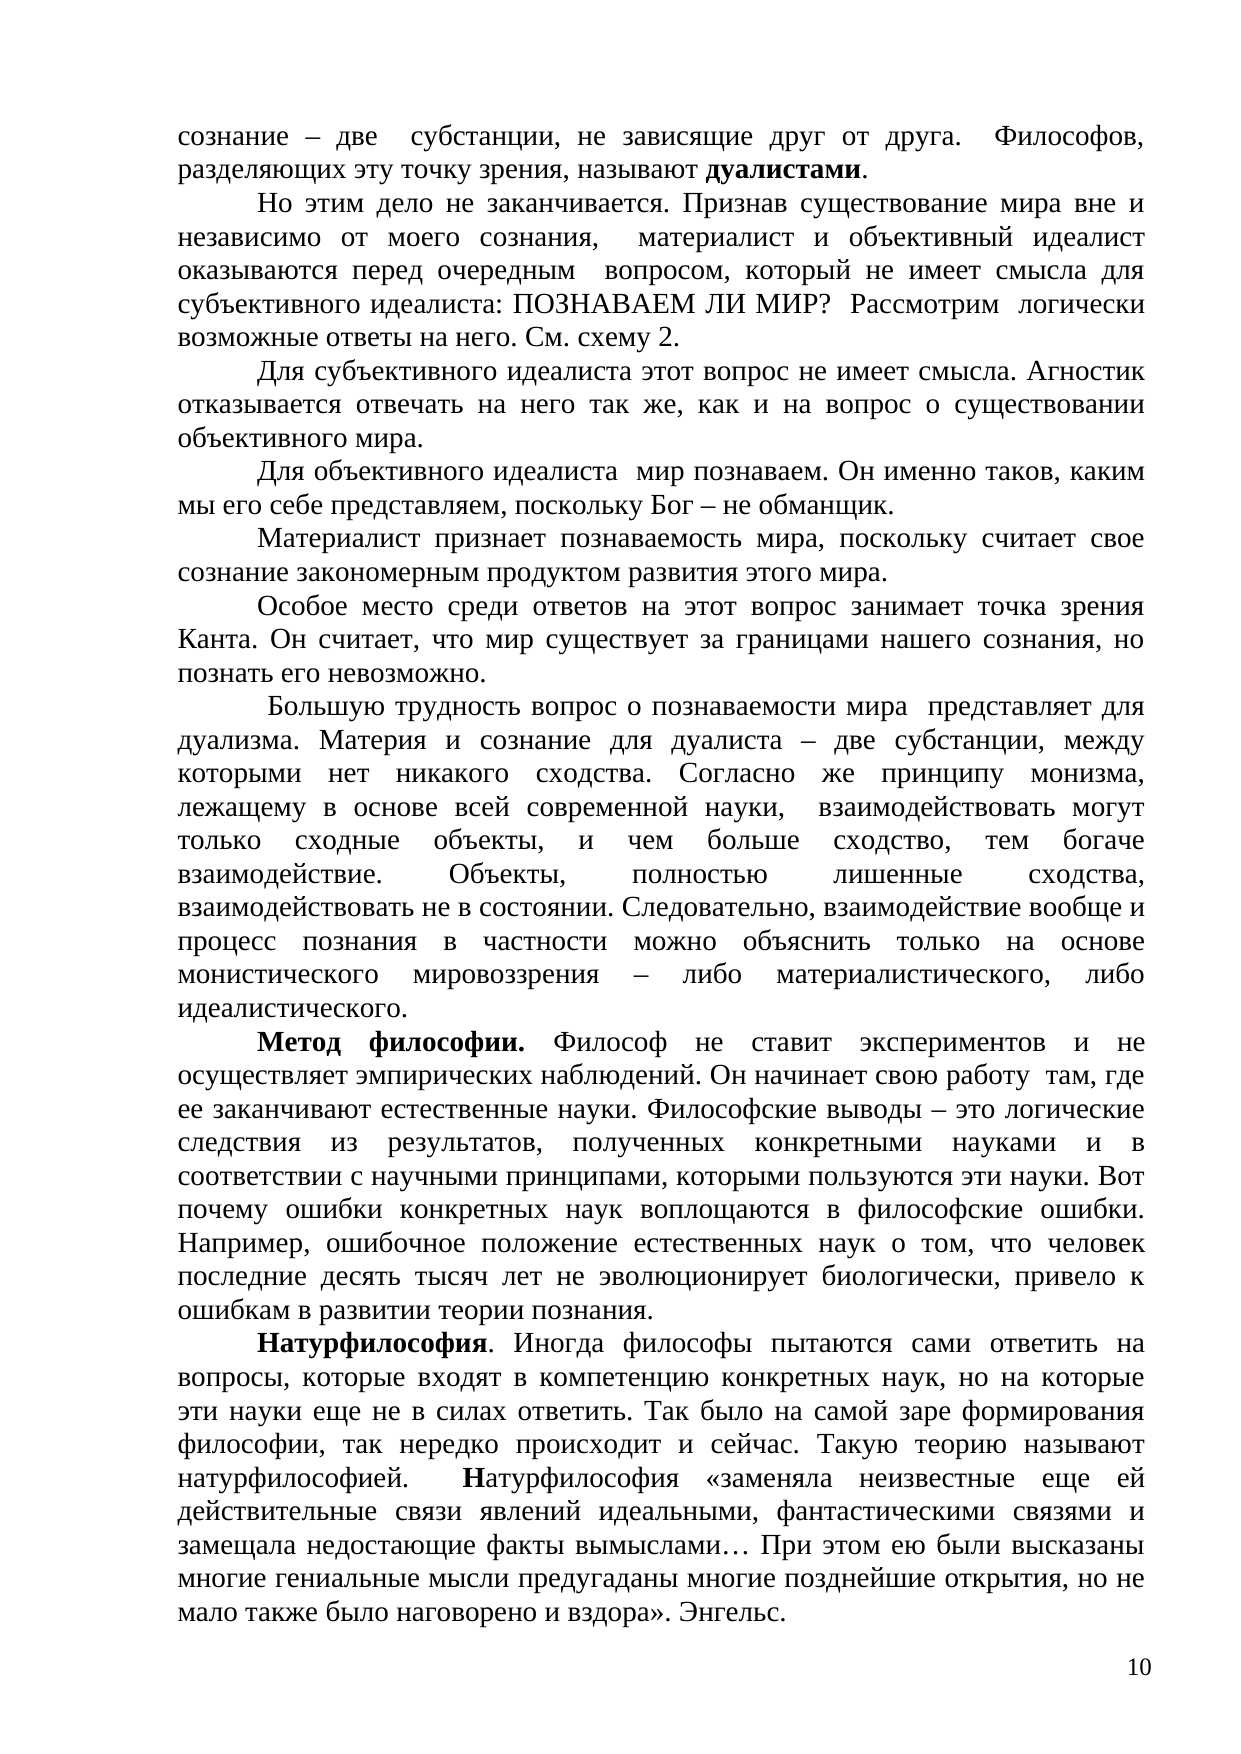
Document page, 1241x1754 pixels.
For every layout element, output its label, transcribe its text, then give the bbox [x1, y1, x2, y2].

text Большую трудность вопрос о познаваемости мира представляет для дуализма. Материя и сознание для дуалиста – две субстанции, между которыми нет никакого сходства. Согласно же принципу монизма, лежащему в основе всей современной науки, взаимодействовать могут только сходные объекты, и чем больше сходство, тем богаче взаимодействие. Объекты, полностью лишенные сходства, взаимодействовать не в состоянии. Следовательно, взаимодействие вообще и процесс познания в частности можно объяснить только на основе монистического мировоззрения – либо материалистического, либо идеалистического. [177, 688, 1146, 1024]
text Метод философии. Философ не ставит экспериментов и не осуществляет эмпирических наблюдений. Он начинает свою работу там, где ее заканчивают естественные науки. Философские выводы – это логические следствия из результатов, полученных конкретными науками и в соответствии с научными принципами, которыми пользуются эти науки. Вот почему ошибки конкретных наук воплощаются в философские ошибки. Например, ошибочное положение естественных наук о том, что человек последние десять тысяч лет не эволюционирует биологически, привело к ошибкам в развитии теории познания. [177, 1024, 1146, 1326]
text Для субъективного идеалиста этот вопрос не имеет смысла. Агностик отказывается отвечать на него так же, как и на вопрос о существовании объективного мира. [177, 353, 1146, 453]
text Особое место среди ответов на этот вопрос занимает точка зрения Канта. Он считает, что мир существует за границами нашего сознания, но познать его невозможно. [177, 588, 1146, 688]
text Но этим дело не заканчивается. Признав существование мира вне и независимо от моего сознания, материалист и объективный идеалист оказываются перед очередным вопросом, который не имеет смысла для субъективного идеалиста: ПОЗНАВАЕМ ЛИ МИР? Рассмотрим логически возможные ответы на него. См. схему 2. [177, 185, 1146, 353]
text Материалист признает познаваемость мира, поскольку считает свое сознание закономерным продуктом развития этого мира. [177, 521, 1146, 588]
text Натурфилософия. Иногда философы пытаются сами ответить на вопросы, которые входят в компетенцию конкретных наук, но на которые эти науки еще не в силах ответить. Так было на самой заре формирования философии, так нередко происходит и сейчас. Такую теорию называют натурфилософией. Натурфилософия «заменяла неизвестные еще ей действительные связи явлений идеальными, фантастическими связями и замещала недостающие факты вымыслами… При этом ею были высказаны многие гениальные мысли предугаданы многие позднейшие открытия, но не мало также было наговорено и вздора». Энгельс. [177, 1326, 1146, 1627]
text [177, 118, 1146, 185]
text Для объективного идеалиста мир познаваем. Он именно таков, каким мы его себе представляем, поскольку Бог – не обманщик. [177, 453, 1146, 521]
